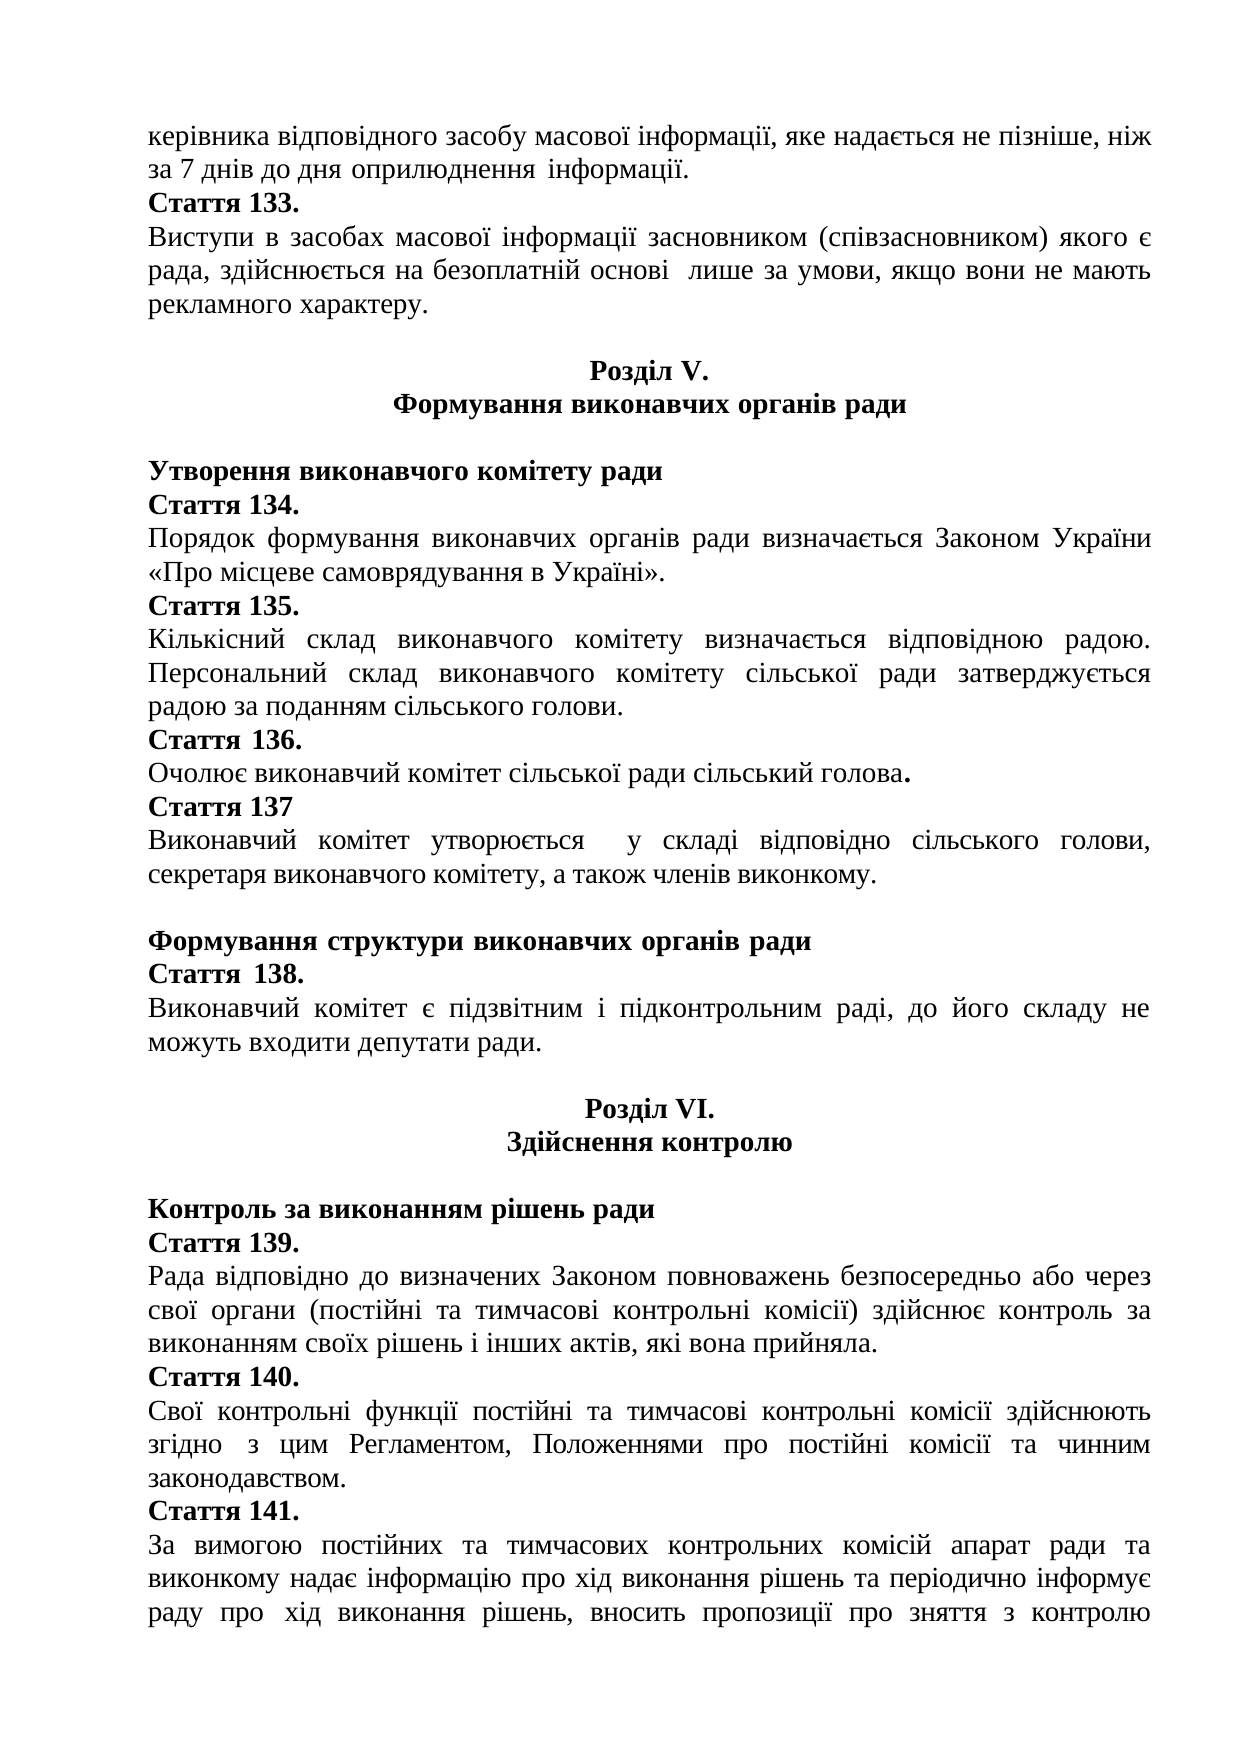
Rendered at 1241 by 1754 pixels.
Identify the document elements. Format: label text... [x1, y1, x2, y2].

text Виступи в засобах масової інформації засновником (співзасновником) якого є рада, здійснюється на безоплатній основі лише за умови, якщо вони не мають рекламного характеру. [148, 219, 1152, 319]
subtitle Виконавчий комітет утворюється у складі відповідно сільського голови, секретаря виконавчого комітету, а також членів виконкому. [148, 822, 1152, 889]
subtitle Стаття 135. [148, 588, 1152, 621]
text Стаття 139. [148, 1225, 1152, 1258]
subtitle Стаття 137 [148, 789, 1152, 822]
text Кількісний склад виконавчого комітету визначається відповідною радою. Персональний склад виконавчого комітету сільської ради затверджується радою за поданням сільського голови. [148, 621, 1152, 722]
subtitle Стаття 136. [148, 722, 1152, 755]
subtitle Утворення виконавчого комітету ради [148, 453, 1152, 487]
subtitle Розділ VI. [148, 1091, 1152, 1124]
subtitle Стаття 133. [148, 185, 1152, 219]
subtitle Виконавчий комітет є підзвітним і підконтрольним раді, до його складу не можуть входити депутати ради. [148, 990, 1152, 1057]
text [148, 1527, 1152, 1627]
subtitle Очолює виконавчий комітет сільської ради сільський голова. [148, 755, 1152, 789]
subtitle Контроль за виконанням рішень ради [148, 1191, 1152, 1225]
subtitle Стаття 138. [148, 957, 1152, 990]
text Рада відповідно до визначених Законом повноважень безпосередньо або через свої органи (постійні та тимчасові контрольні комісії) здійснює контроль за виконанням своїх рішень і інших актів, які вона прийняла. [148, 1258, 1152, 1359]
text Свої контрольні функції постійні та тимчасові контрольні комісії здійснюють згідно з цим Регламентом, Положеннями про постійні комісії та чинним законодавством. [148, 1393, 1152, 1493]
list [148, 118, 1152, 185]
text Стаття 134. [148, 487, 1152, 521]
text Порядок формування виконавчих органів ради визначається Законом України «Про місцеве самоврядування в Україні». [148, 521, 1152, 588]
subtitle Формування виконавчих органів ради [148, 386, 1152, 420]
subtitle Стаття 141. [148, 1493, 1152, 1527]
subtitle Здійснення контролю [148, 1124, 1152, 1158]
subtitle Формування структури виконавчих органів ради [148, 923, 1152, 957]
subtitle Стаття 140. [148, 1359, 1152, 1393]
subtitle Розділ V. [148, 353, 1152, 386]
